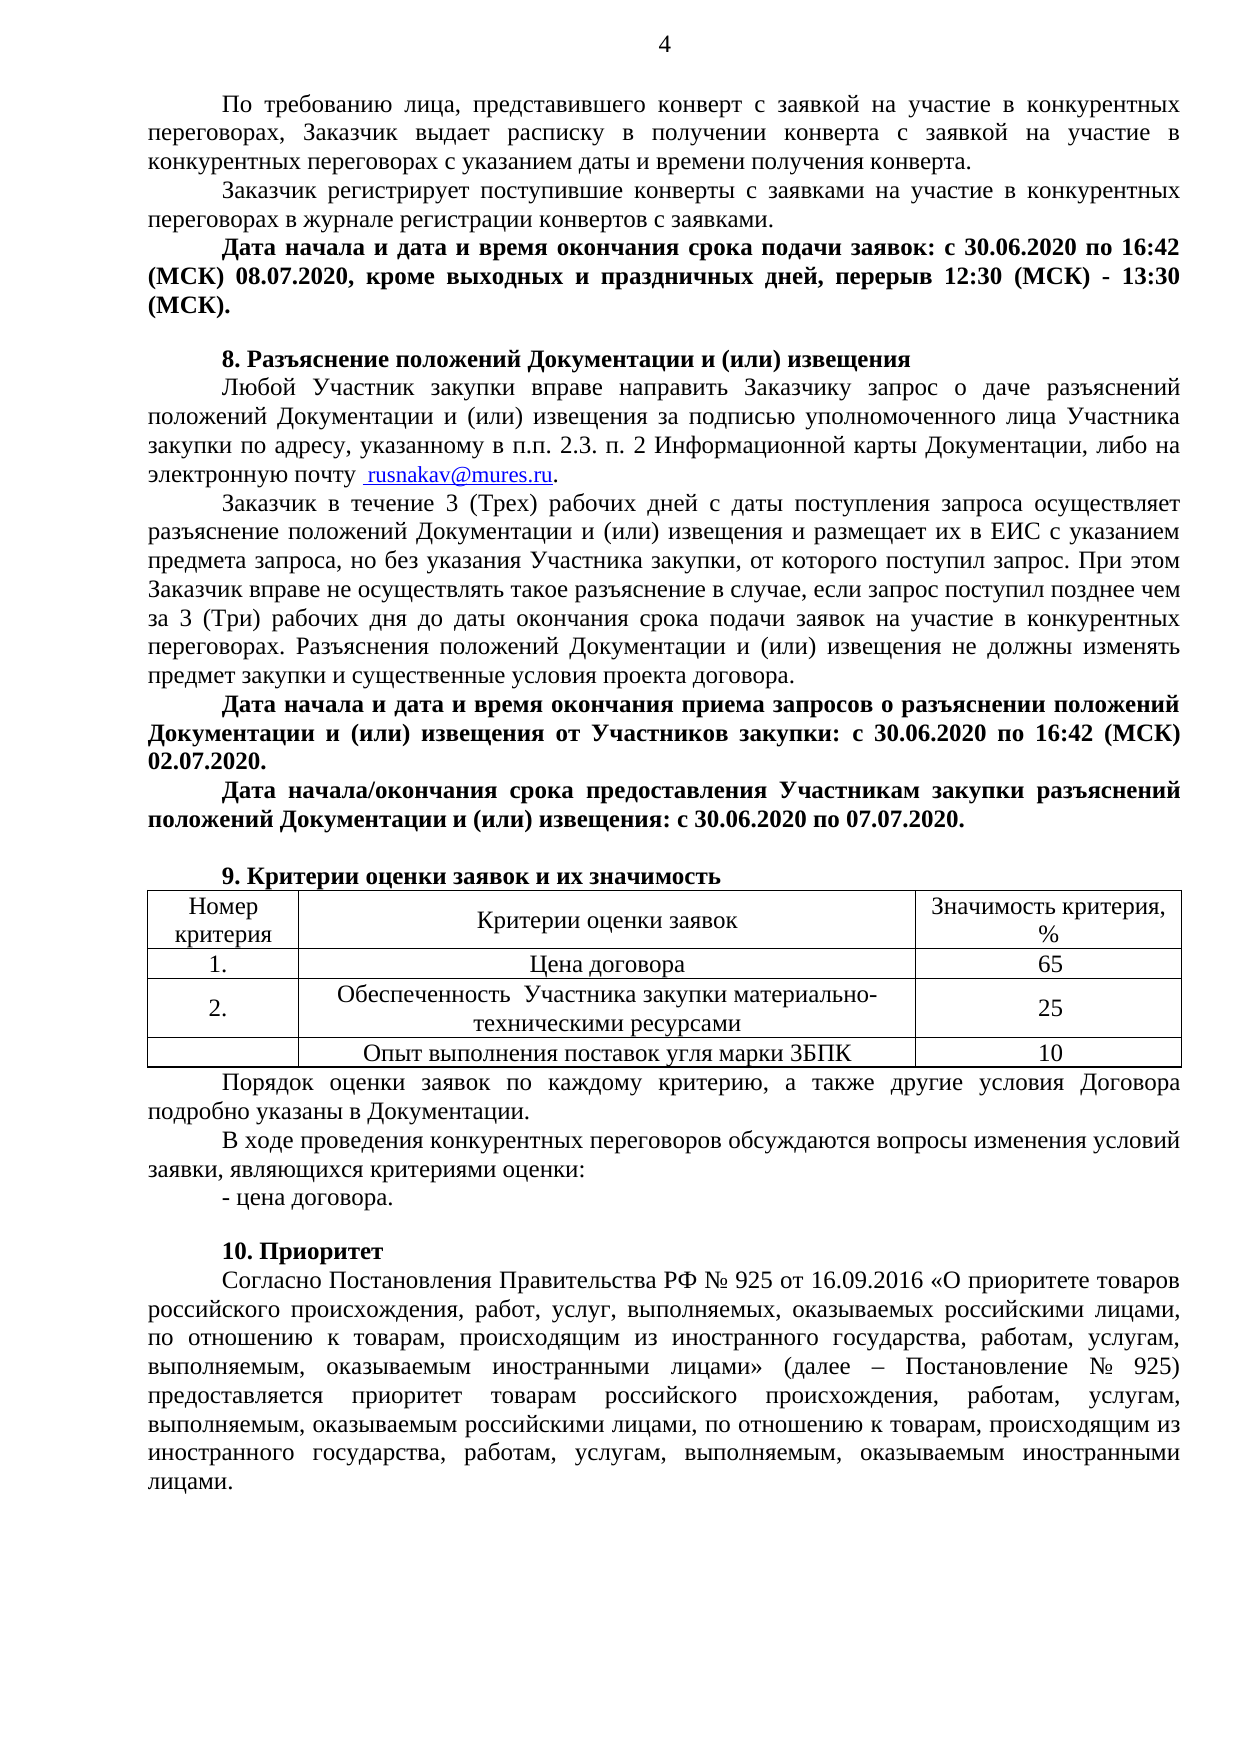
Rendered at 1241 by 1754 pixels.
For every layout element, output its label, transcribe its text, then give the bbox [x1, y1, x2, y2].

table_cell 10 [916, 1038, 1181, 1066]
table_cell Цена договора [299, 949, 915, 978]
table_cell Обеспеченность Участника закупки материально-техническими ресурсами [299, 979, 915, 1037]
text - цена договора. [148, 1182, 1181, 1211]
text Порядок оценки заявок по каждому критерию, а также другие условия Договора подробно указаны в Документации. [148, 1068, 1181, 1125]
text Согласно Постановления Правительства РФ № 925 от 16.09.2016 «О приоритете товаров российского происхождения, работ, услуг, выполняемых, оказываемых российскими лицами, по отношению к товарам, происходящим из иностранного государства, работам, услугам, выполняемым, оказываемым иностранными лицами» (далее – Постановление № 925) предоставляется приоритет товарам российского происхождения, работам, услугам, выполняемым, оказываемым российскими лицами, по отношению к товарам, происходящим из иностранного государства, работам, услугам, выполняемым, оказываемым иностранными лицами. [148, 1265, 1181, 1495]
table_cell 1. [148, 949, 298, 978]
text В ходе проведения конкурентных переговоров обсуждаются вопросы изменения условий заявки, являющихся критериями оценки: [148, 1125, 1181, 1182]
table_header Номер критерия [148, 891, 298, 948]
subtitle 9. Критерии оценки заявок и их значимость [148, 861, 1181, 890]
text По требованию лица, представившего конверт с заявкой на участие в конкурентных переговорах, Заказчик выдает расписку в получении конверта с заявкой на участие в конкурентных переговорах с указанием даты и времени получения конверта. [148, 89, 1181, 175]
table_cell [148, 1038, 298, 1066]
text Любой Участник закупки вправе направить Заказчику запрос о даче разъяснений положений Документации и (или) извещения за подписью уполномоченного лица Участника закупки по адресу, указанному в п.п. 2.3. п. 2 Информационной карты Документации, либо на электронную почту rusnakav@mures.ru. [148, 372, 1181, 488]
text Дата начала и дата и время окончания приема запросов о разъяснении положений Документации и (или) извещения от Участников закупки: с 30.06.2020 по 16:42 (МСК) 02.07.2020. [148, 689, 1181, 775]
table_header Критерии оценки заявок [299, 891, 915, 948]
text Заказчик регистрирует поступившие конверты с заявками на участие в конкурентных переговорах в журнале регистрации конвертов с заявками. [148, 175, 1181, 232]
text Дата начала и дата и время окончания срока подачи заявок: с 30.06.2020 по 16:42 (МСК) 08.07.2020, кроме выходных и праздничных дней, перерыв 12:30 (МСК) - 13:30 (МСК). [148, 232, 1181, 319]
table_cell 2. [148, 979, 298, 1037]
text 10. Приоритет [148, 1236, 1181, 1265]
table_cell 65 [916, 949, 1181, 978]
subtitle 8. Разъяснение положений Документации и (или) извещения [148, 344, 1181, 372]
text Заказчик в течение 3 (Трех) рабочих дней с даты поступления запроса осуществляет разъяснение положений Документации и (или) извещения и размещает их в ЕИС с указанием предмета запроса, но без указания Участника закупки, от которого поступил запрос. При этом Заказчик вправе не осуществлять такое разъяснение в случае, если запрос поступил позднее чем за 3 (Три) рабочих дня до даты окончания срока подачи заявок на участие в конкурентных переговорах. Разъяснения положений Документации и (или) извещения не должны изменять предмет закупки и существенные условия проекта договора. [148, 488, 1181, 689]
table_header Значимость критерия, % [916, 891, 1181, 948]
table_cell 25 [916, 979, 1181, 1037]
text Дата начала/окончания срока предоставления Участникам закупки разъяснений положений Документации и (или) извещения: с 30.06.2020 по 07.07.2020. [148, 775, 1181, 833]
table_cell Опыт выполнения поставок угля марки 3БПК [299, 1038, 915, 1066]
